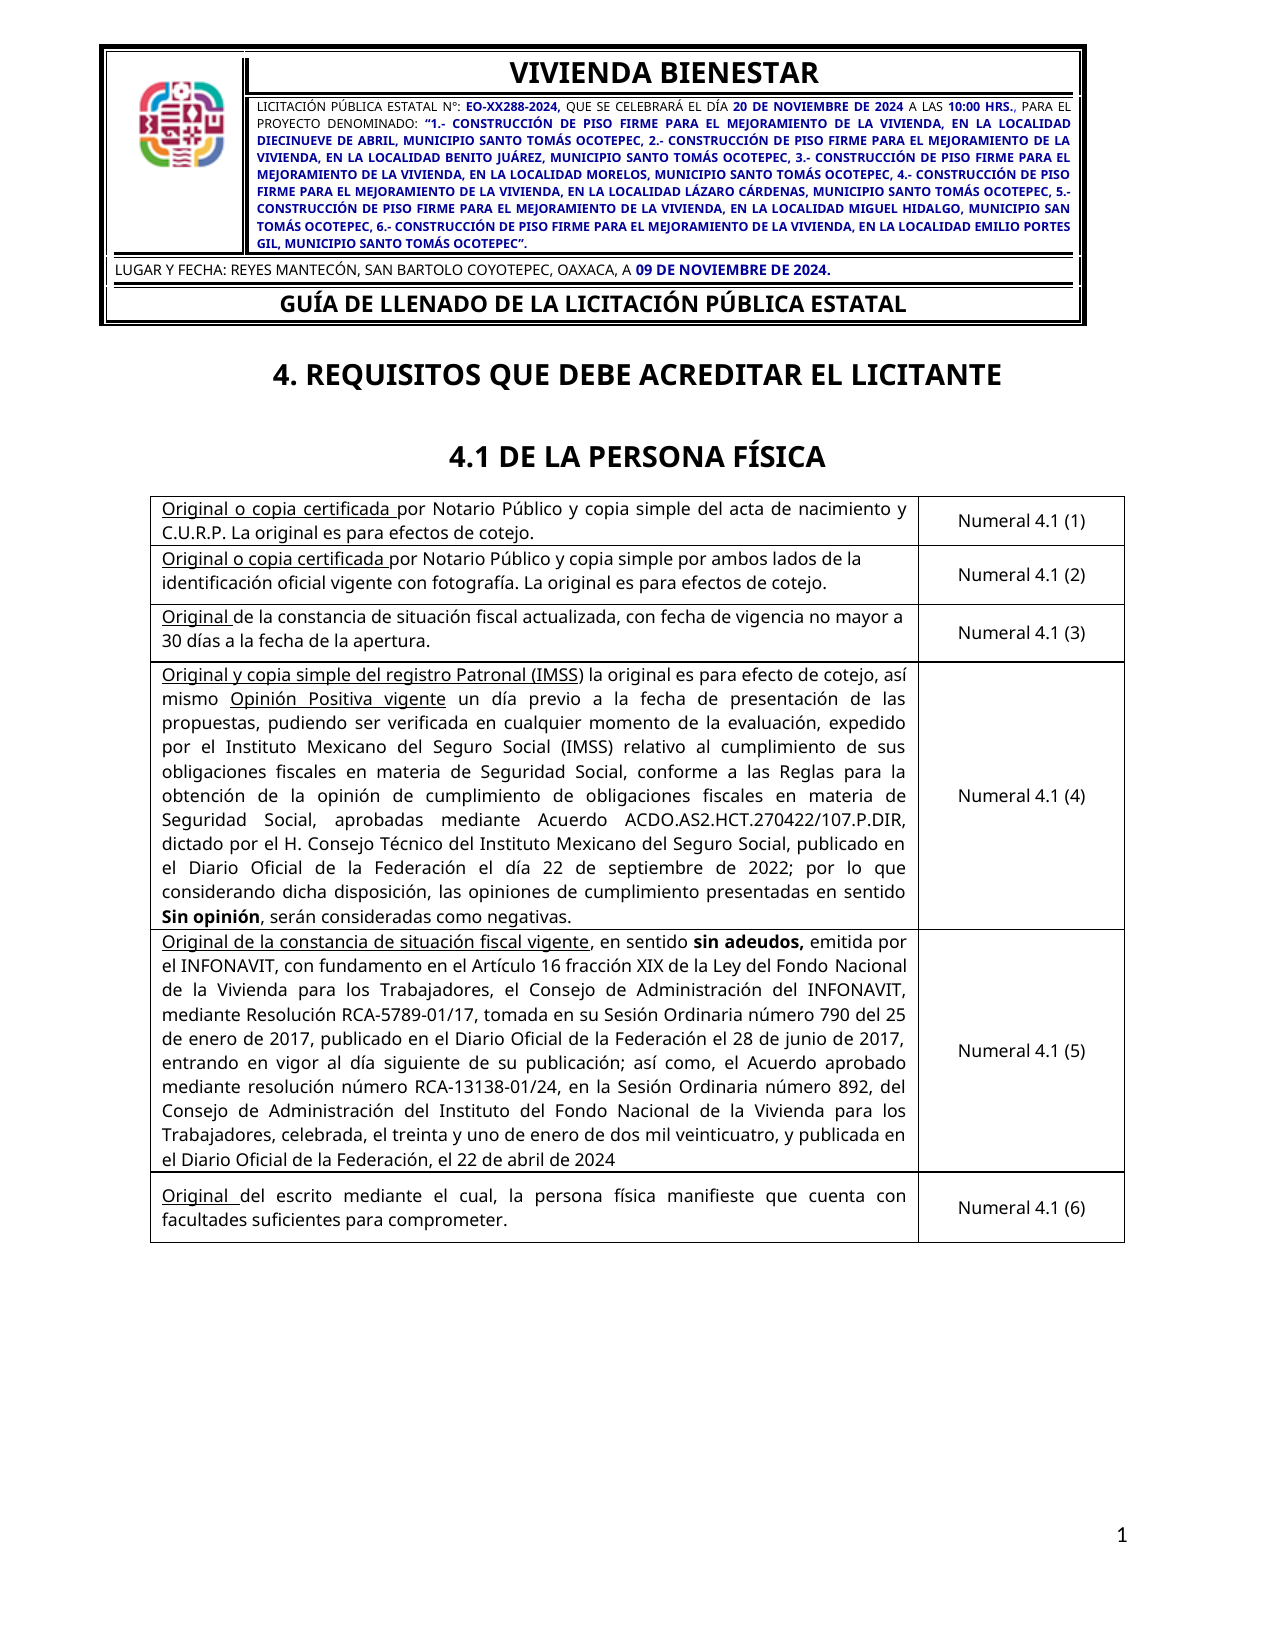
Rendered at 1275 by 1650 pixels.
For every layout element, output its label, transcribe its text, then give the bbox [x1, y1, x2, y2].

table_header Original o copia certificada por Notario Público y copia simple del acta de nacimiento y C.U.R.P. La original es para efectos de cotejo. [151, 497, 918, 545]
table_cell Original de la constancia de situación fiscal actualizada, con fecha de vigencia no mayor a 30 días a la fecha de la apertura. [151, 605, 918, 661]
text 4.1 DE LA PERSONA FÍSICA [148, 436, 1127, 476]
table_cell Original del escrito mediante el cual, la persona física manifieste que cuenta con facultades suficientes para comprometer. [151, 1173, 918, 1242]
table_cell Numeral 4.1 (4) [919, 663, 1124, 928]
table_header Numeral 4.1 (1) [919, 497, 1124, 545]
table_cell Numeral 4.1 (5) [919, 930, 1124, 1171]
picture [128, 73, 235, 173]
table_cell Numeral 4.1 (6) [919, 1173, 1124, 1242]
table_cell Original y copia simple del registro Patronal (IMSS) la original es para efecto de cotejo, así mismo Opinión Positiva vigente un día previo a la fecha de presentación de las propuestas, pudiendo ser verificada en cualquier momento de la evaluación, expedido por el Instituto Mexicano del Seguro Social (IMSS) relativo al cumplimiento de sus obligaciones fiscales en materia de Seguridad Social, conforme a las Reglas para la obtención de la opinión de cumplimiento de obligaciones fiscales en materia de Seguridad Social, aprobadas mediante Acuerdo ACDO.AS2.HCT.270422/107.P.DIR, dictado por el H. Consejo Técnico del Instituto Mexicano del Seguro Social, publicado en el Diario Oficial de la Federación el día 22 de septiembre de 2022; por lo que considerando dicha disposición, las opiniones de cumplimiento presentadas en sentido Sin opinión, serán consideradas como negativas. [151, 663, 918, 928]
text 4. REQUISITOS QUE DEBE ACREDITAR EL LICITANTE [148, 354, 1127, 393]
table_cell Original de la constancia de situación fiscal vigente, en sentido sin adeudos, emitida por el INFONAVIT, con fundamento en el Artículo 16 fracción XIX de la Ley del Fondo Nacional de la Vivienda para los Trabajadores, el Consejo de Administración del INFONAVIT, mediante Resolución RCA-5789-01/17, tomada en su Sesión Ordinaria número 790 del 25 de enero de 2017, publicado en el Diario Oficial de la Federación el 28 de junio de 2017, entrando en vigor al día siguiente de su publicación; así como, el Acuerdo aprobado mediante resolución número RCA-13138-01/24, en la Sesión Ordinaria número 892, del Consejo de Administración del Instituto del Fondo Nacional de la Vivienda para los Trabajadores, celebrada, el treinta y uno de enero de dos mil veinticuatro, y publicada en el Diario Oficial de la Federación, el 22 de abril de 2024 [151, 930, 918, 1171]
table_cell Numeral 4.1 (2) [919, 546, 1124, 603]
table_cell Numeral 4.1 (3) [919, 605, 1124, 661]
table_cell Original o copia certificada por Notario Público y copia simple por ambos lados de la identificación oficial vigente con fotografía. La original es para efectos de cotejo. [151, 546, 918, 603]
